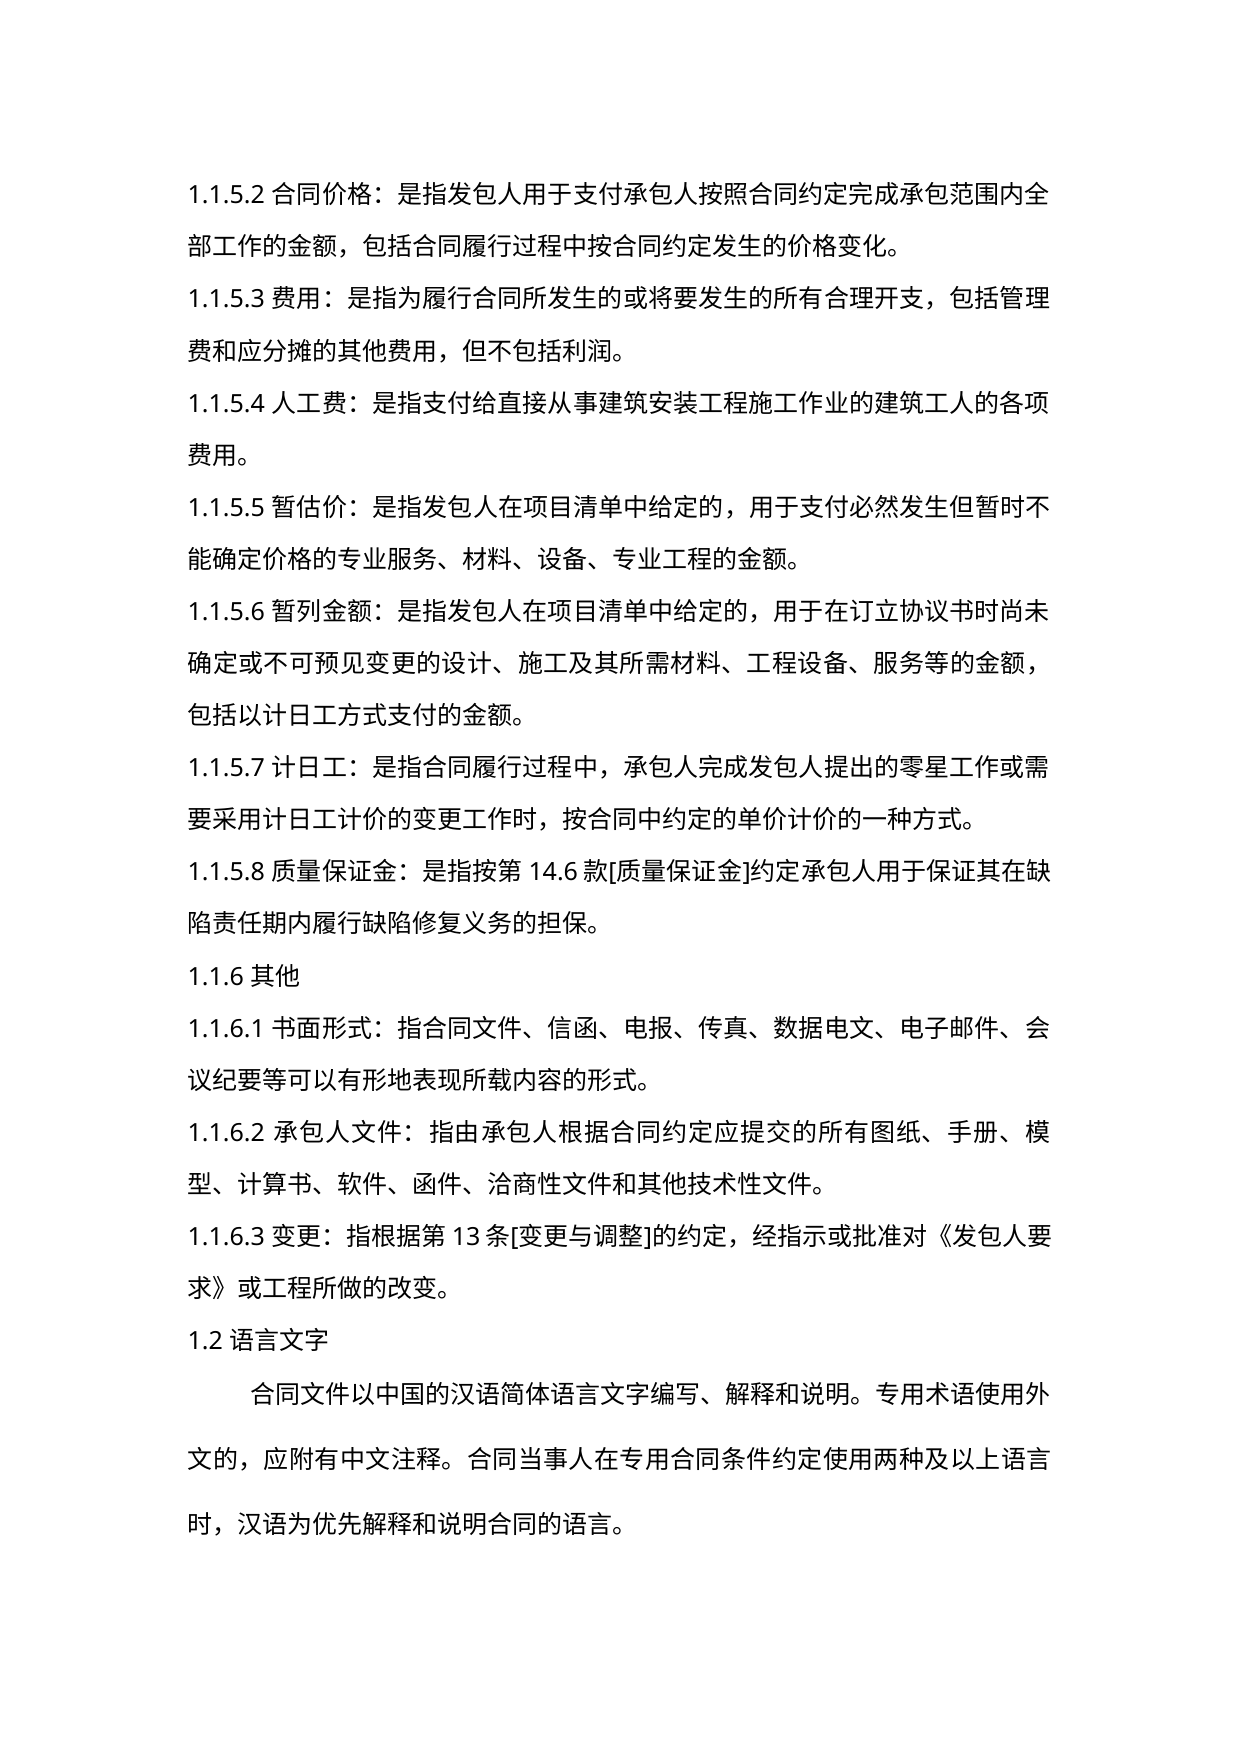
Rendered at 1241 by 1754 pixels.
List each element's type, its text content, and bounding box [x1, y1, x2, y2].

list 1.1.6 其他 [187, 943, 1053, 995]
list 1.1.6.3 变更：指根据第13条[变更与调整]的约定，经指示或批准对《发包人要求》或工程所做的改变。 [187, 1204, 1053, 1308]
list 1.1.5.2 合同价格：是指发包人用于支付承包人按照合同约定完成承包范围内全部工作的金额，包括合同履行过程中按合同约定发生的价格变化。 [187, 162, 1053, 266]
text 合同文件以中国的汉语简体语言文字编写、解释和说明。专用术语使用外文的，应附有中文注释。合同当事人在专用合同条件约定使用两种及以上语言时，汉语为优先解释和说明合同的语言。 [187, 1360, 1053, 1555]
list 1.1.5.3 费用：是指为履行合同所发生的或将要发生的所有合理开支，包括管理费和应分摊的其他费用，但不包括利润。 [187, 266, 1053, 370]
list 1.1.5.4 人工费：是指支付给直接从事建筑安装工程施工作业的建筑工人的各项费用。 [187, 370, 1053, 474]
list 1.1.5.5 暂估价：是指发包人在项目清单中给定的，用于支付必然发生但暂时不能确定价格的专业服务、材料、设备、专业工程的金额。 [187, 474, 1053, 579]
list 1.1.6.2 承包人文件：指由承包人根据合同约定应提交的所有图纸、手册、模型、计算书、软件、函件、洽商性文件和其他技术性文件。 [187, 1099, 1053, 1204]
list 1.1.5.6 暂列金额：是指发包人在项目清单中给定的，用于在订立协议书时尚未确定或不可预见变更的设计、施工及其所需材料、工程设备、服务等的金额，包括以计日工方式支付的金额。 [187, 579, 1053, 735]
list 1.1.5.7 计日工：是指合同履行过程中，承包人完成发包人提出的零星工作或需要采用计日工计价的变更工作时，按合同中约定的单价计价的一种方式。 [187, 735, 1053, 839]
list 1.2 语言文字 [187, 1308, 1053, 1360]
list 1.1.5.8 质量保证金：是指按第14.6款[质量保证金]约定承包人用于保证其在缺陷责任期内履行缺陷修复义务的担保。 [187, 839, 1053, 943]
list 1.1.6.1 书面形式：指合同文件、信函、电报、传真、数据电文、电子邮件、会议纪要等可以有形地表现所载内容的形式。 [187, 995, 1053, 1099]
